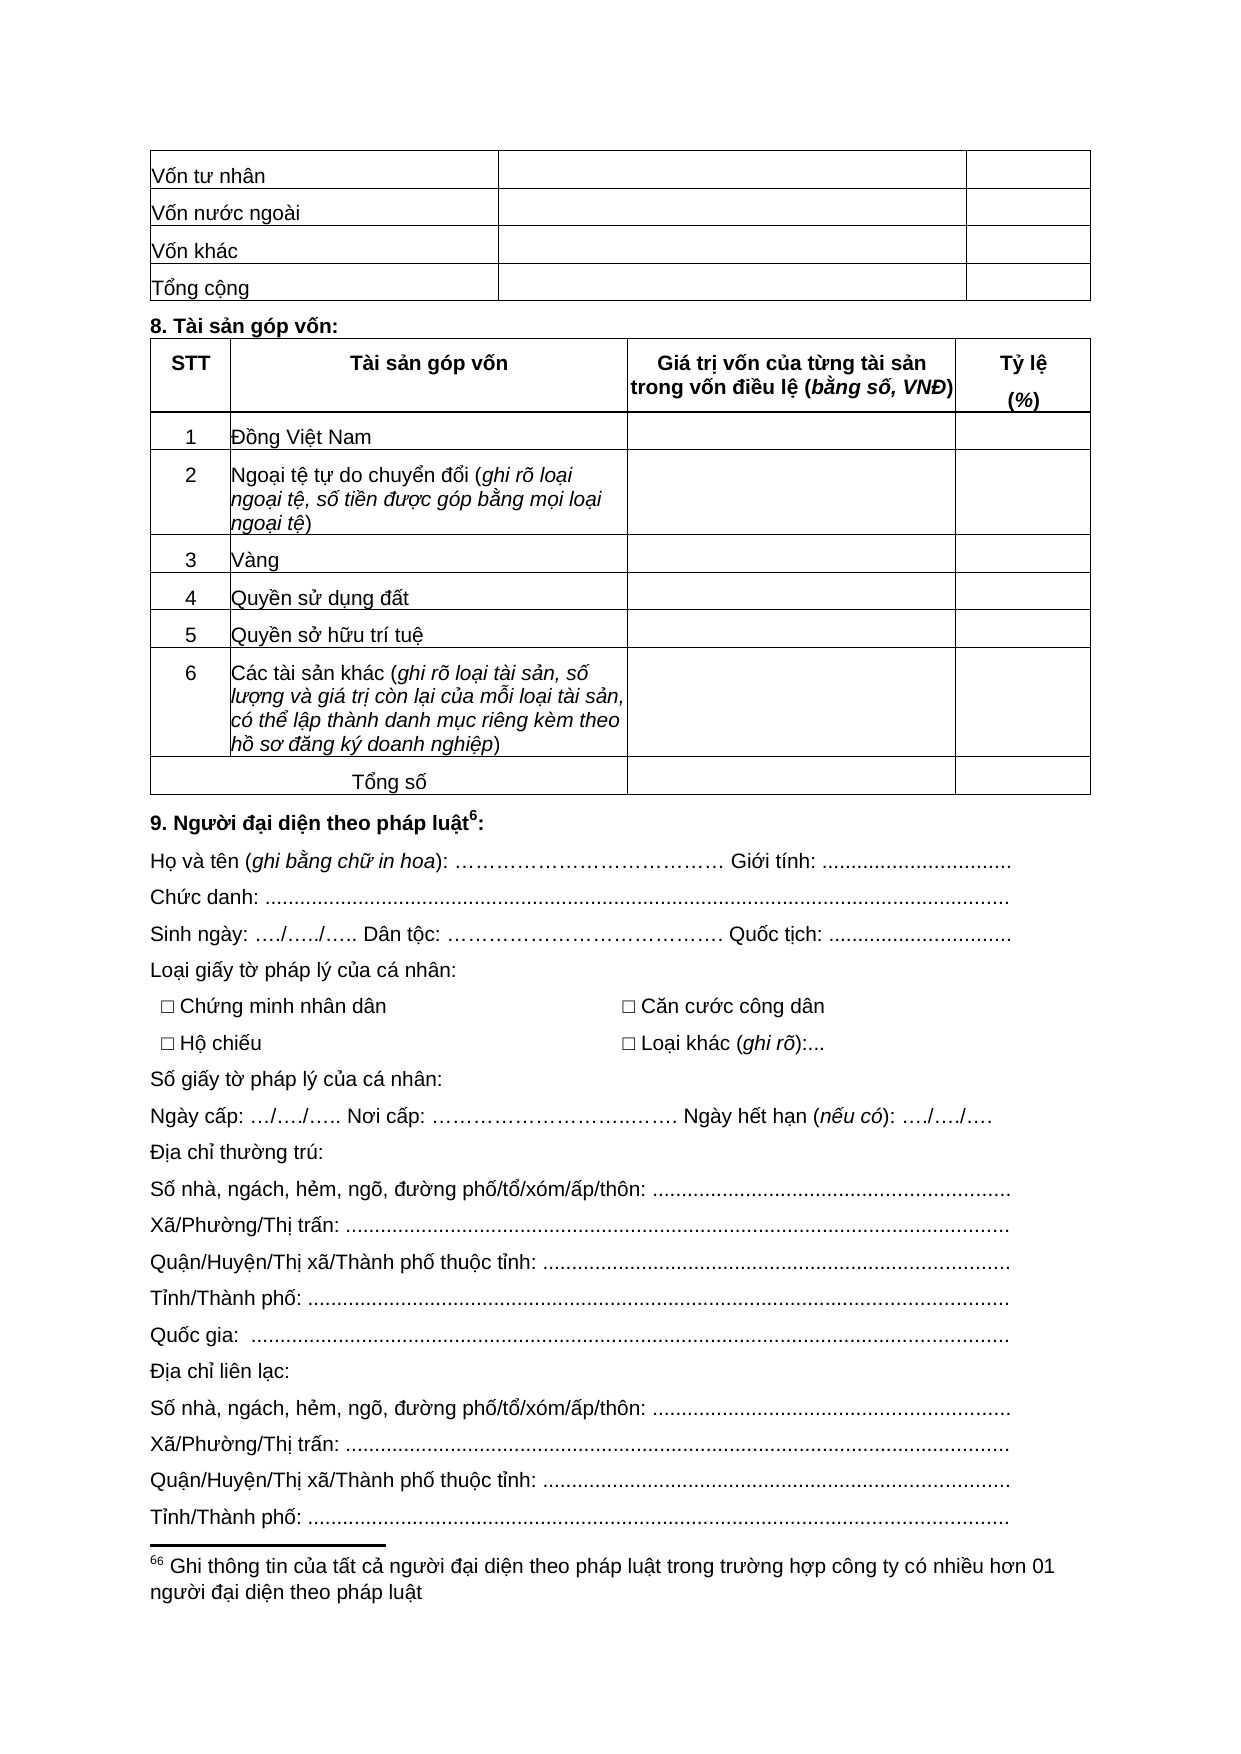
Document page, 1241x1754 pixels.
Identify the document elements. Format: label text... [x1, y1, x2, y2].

text Số nhà, ngách, hẻm, ngõ, đường phố/tổ/xóm/ấp/thôn: [150, 1395, 1090, 1419]
table_cell [499, 189, 966, 225]
table_cell [499, 151, 966, 187]
table_header Tài sản góp vốn [231, 339, 627, 411]
table_header □ Chứng minh nhân dân [150, 982, 611, 1018]
text Số giấy tờ pháp lý của cá nhân: [150, 1067, 1090, 1091]
table_cell Vốn nước ngoài [151, 189, 498, 225]
table_cell 6 [151, 648, 230, 756]
table_cell [499, 264, 966, 300]
table_cell [628, 413, 955, 449]
text Xã/Phường/Thị trấn: [150, 1213, 1090, 1237]
table_cell Tổng cộng [151, 264, 498, 300]
table_cell Vàng [231, 535, 627, 572]
table_cell □ Loại khác (ghi rõ):... [611, 1018, 1072, 1055]
table_cell [967, 151, 1090, 187]
table_cell Quyền sở hữu trí tuệ [231, 610, 627, 647]
table_cell 4 [151, 573, 230, 609]
table_cell [967, 189, 1090, 225]
table_cell [956, 648, 1090, 756]
table_cell 3 [151, 535, 230, 572]
table_cell [628, 535, 955, 572]
text Quận/Huyện/Thị xã/Thành phố thuộc tỉnh: [150, 1468, 1090, 1492]
table_cell [628, 757, 955, 794]
table_cell 1 [151, 413, 230, 449]
table_cell [956, 610, 1090, 647]
table_cell [956, 573, 1090, 609]
text 8. Tài sản góp vốn: [150, 313, 1090, 337]
table_cell [956, 535, 1090, 572]
table_cell Đồng Việt Nam [231, 413, 627, 449]
table_cell 2 [151, 450, 230, 534]
table_header □ Căn cước công dân [611, 982, 1072, 1018]
table_cell [956, 757, 1090, 794]
text Địa chỉ liên lạc: [150, 1359, 1090, 1383]
text Tỉnh/Thành phố: [150, 1286, 1090, 1310]
text Xã/Phường/Thị trấn: [150, 1432, 1090, 1456]
text Tỉnh/Thành phố: [150, 1505, 1090, 1529]
text Ngày cấp: …/…./….. Nơi cấp: ………………………..……. Ngày hết hạn (nếu có): …./…./…. [150, 1104, 1090, 1128]
table_cell Ngoại tệ tự do chuyển đổi (ghi rõ loại ngoại tệ, số tiền được góp bằng mọi loại ngoại tệ) [231, 450, 627, 534]
table_cell [967, 226, 1090, 262]
table_cell Tổng số [151, 757, 627, 794]
table_cell [628, 648, 955, 756]
text Loại giấy tờ pháp lý của cá nhân: [150, 958, 1090, 982]
table_cell [628, 450, 955, 534]
table_cell [967, 264, 1090, 300]
text Quận/Huyện/Thị xã/Thành phố thuộc tỉnh: [150, 1249, 1090, 1273]
table_cell □ Hộ chiếu [150, 1018, 611, 1055]
text Chức danh: [150, 885, 1090, 909]
table_cell [956, 413, 1090, 449]
table_cell Vốn khác [151, 226, 498, 262]
table_cell Các tài sản khác (ghi rõ loại tài sản, số lượng và giá trị còn lại của mỗi loại tài sản, có thể lập thành danh mục riêng kèm theo hồ sơ đăng ký doanh nghiệp) [231, 648, 627, 756]
table_cell 5 [151, 610, 230, 647]
table_cell Quyền sử dụng đất [231, 573, 627, 609]
text Sinh ngày: …./…../….. Dân tộc: …………………………………. Quốc tịch: [150, 921, 1090, 945]
table_header STT [151, 339, 230, 411]
table_cell [956, 450, 1090, 534]
text Quốc gia: [150, 1322, 1090, 1346]
table_cell [628, 573, 955, 609]
table_cell Vốn tư nhân [151, 151, 498, 187]
table_header Tỷ lệ (%) [956, 339, 1090, 411]
text 9. Người đại diện theo pháp luật6: [150, 807, 1090, 836]
text Họ và tên (ghi bằng chữ in hoa): ………………………………… Giới tính: [150, 848, 1090, 872]
text Địa chỉ thường trú: [150, 1140, 1090, 1164]
table_header Giá trị vốn của từng tài sản trong vốn điều lệ (bằng số, VNĐ) [628, 339, 955, 411]
table_cell [628, 610, 955, 647]
table_cell [499, 226, 966, 262]
text Số nhà, ngách, hẻm, ngõ, đường phố/tổ/xóm/ấp/thôn: [150, 1177, 1090, 1201]
